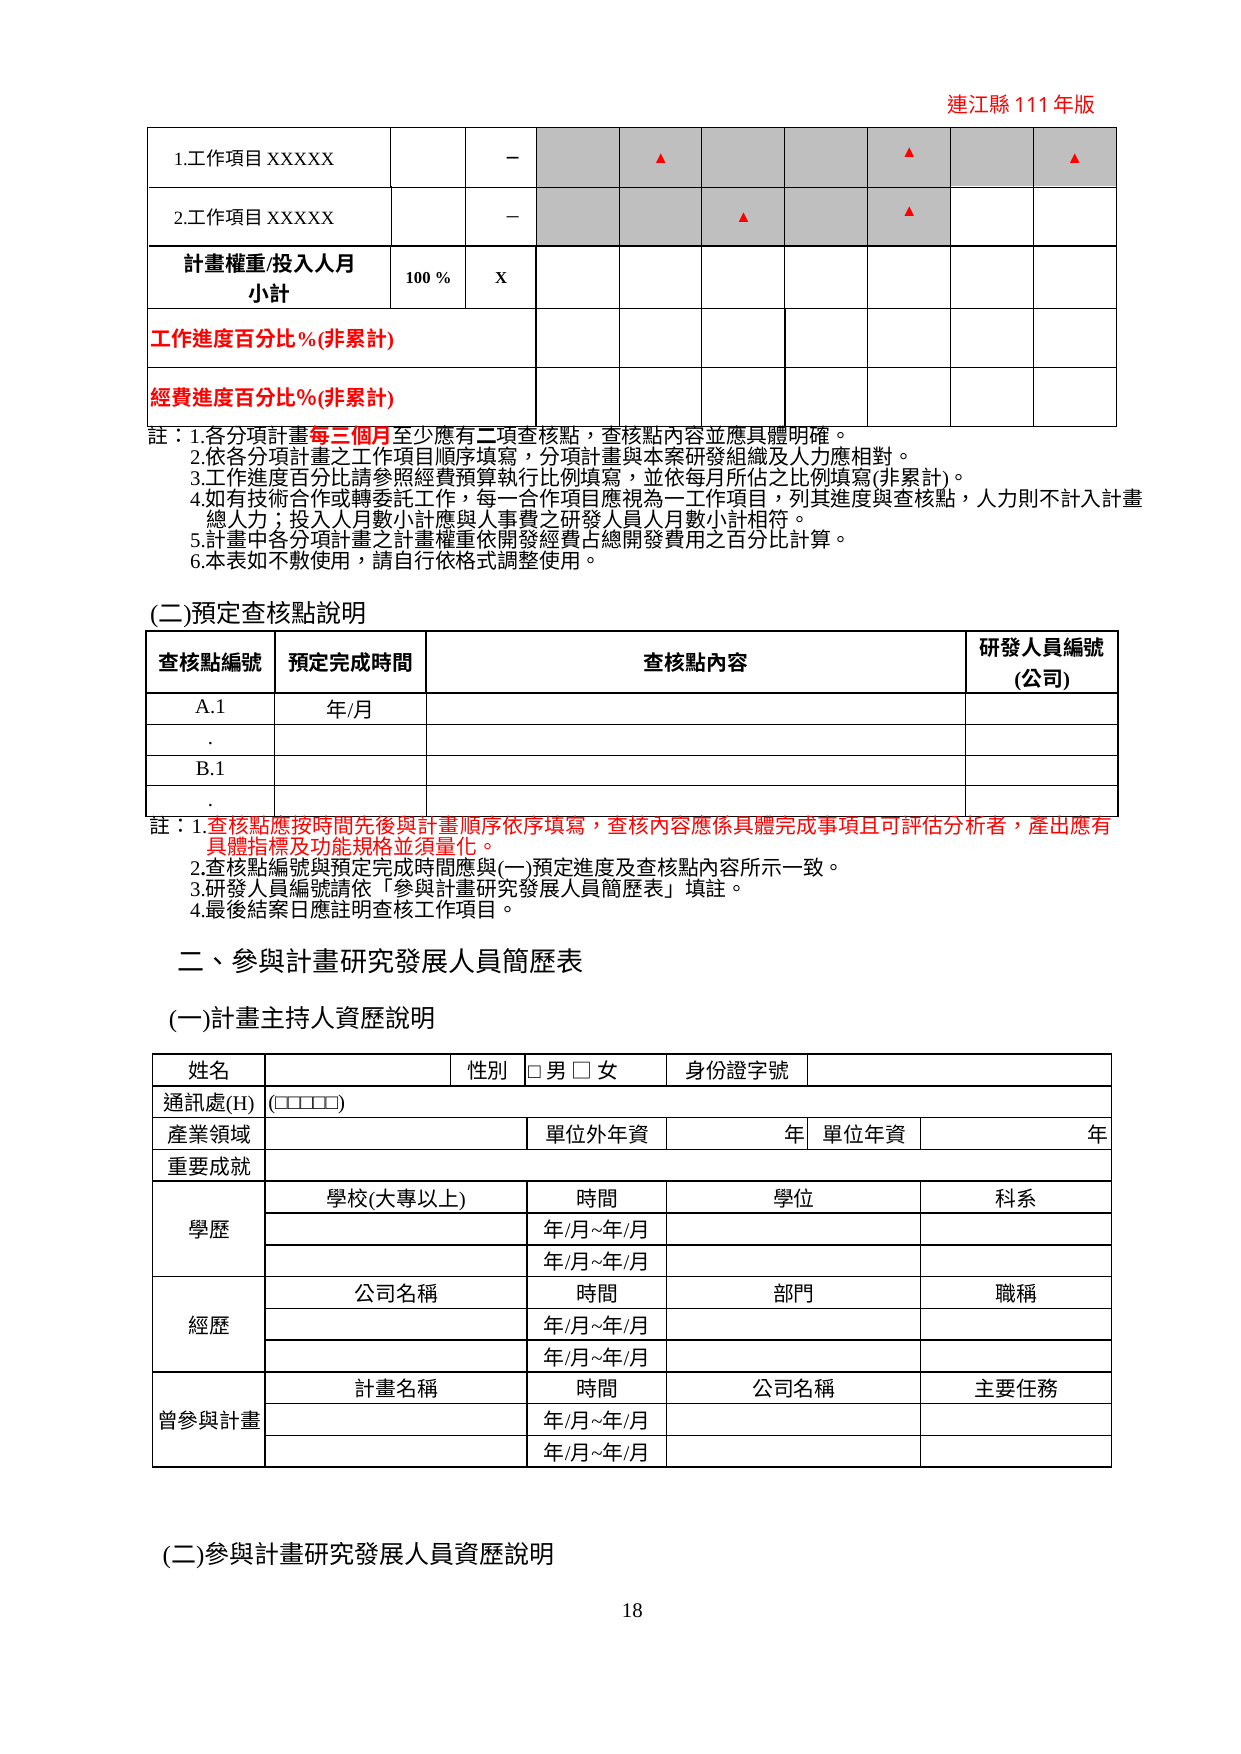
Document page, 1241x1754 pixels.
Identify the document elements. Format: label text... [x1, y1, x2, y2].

text 2.依各分項計畫之工作項目順序填寫，分項計畫與本案研發組織及人力應相對。 [190, 448, 1116, 469]
table_cell [1034, 309, 1116, 366]
table_cell [667, 1246, 920, 1276]
table_header 研發人員編號 (公司) [967, 632, 1117, 692]
table_cell ▲ [1034, 128, 1116, 186]
table_cell [966, 694, 1117, 724]
table_cell [966, 786, 1117, 816]
table_cell [620, 188, 701, 245]
table_cell [921, 1309, 1111, 1339]
text 4.最後結案日應註明查核工作項目。 [190, 901, 1116, 921]
table_cell [1034, 368, 1116, 426]
table_cell [868, 309, 950, 366]
table_cell 年/月~年/月 [528, 1436, 666, 1466]
table_cell [427, 756, 965, 785]
table_cell [786, 309, 867, 366]
table_cell [966, 756, 1117, 785]
table_cell [266, 1341, 526, 1371]
table_cell [266, 1404, 526, 1434]
table_cell [951, 128, 1033, 186]
table_cell [868, 368, 950, 426]
table_header 性別 [451, 1055, 524, 1085]
table_cell X [466, 247, 535, 307]
table_cell 2.工作項目XXXXX [148, 188, 391, 245]
table_cell 曾參與計畫 [153, 1373, 264, 1466]
table_cell [951, 247, 1033, 307]
table_cell . [147, 786, 274, 816]
table_cell 通訊處(H) [153, 1087, 264, 1117]
table_header 查核點編號 [147, 632, 274, 692]
table_header [266, 1055, 450, 1085]
table_cell 職稱 [921, 1277, 1111, 1307]
table_cell A.1 [147, 694, 274, 724]
table_cell 工作進度百分比%(非累計) [148, 309, 535, 366]
table_cell 時間 [528, 1277, 666, 1307]
table_cell [537, 309, 619, 366]
table_cell [702, 309, 784, 366]
text 5.計畫中各分項計畫之計畫權重依開發經費占總開發費用之百分比計算。 [190, 531, 1116, 552]
table_cell [667, 1309, 920, 1339]
table_cell [785, 247, 867, 307]
table_cell [266, 1150, 1111, 1180]
table_cell [391, 128, 465, 186]
text 註：1.查核點應按時間先後與計畫順序依序填寫，查核內容應係具體完成事項且可評估分析者，產出應有具體指標及功能規格並須量化。 [149, 817, 1116, 859]
table_cell [966, 725, 1117, 754]
text 3.工作進度百分比請參照經費預算執行比例填寫，並依每月所佔之比例填寫(非累計)。 [190, 469, 1116, 489]
table_cell [266, 1436, 526, 1466]
table_cell 時間 [528, 1373, 666, 1403]
table_cell 單位年資 [808, 1118, 920, 1148]
table_cell ▲ [868, 128, 950, 186]
text 2.查核點編號與預定完成時間應與(一)預定進度及查核點內容所示一致。 [190, 859, 1116, 880]
table_cell 學校(大專以上) [266, 1182, 526, 1212]
table_header 身份證字號 [667, 1055, 807, 1085]
table_cell 部門 [667, 1277, 920, 1307]
table_cell 年/月~年/月 [528, 1214, 666, 1244]
table_cell 年 [921, 1118, 1111, 1148]
table_cell 計畫名稱 [266, 1373, 526, 1403]
table_cell 年/月 [275, 694, 426, 724]
table_header □ 男 □ 女 [526, 1055, 666, 1085]
table_cell [702, 128, 784, 186]
table_cell [1034, 188, 1116, 245]
table_cell 學位 [667, 1182, 920, 1212]
table_cell 年 [667, 1118, 807, 1148]
table_header 預定完成時間 [276, 632, 425, 692]
table_cell [1034, 247, 1116, 307]
table_cell 公司名稱 [266, 1277, 526, 1307]
table_cell 重要成就 [153, 1150, 264, 1180]
table_cell 公司名稱 [667, 1373, 920, 1403]
table_cell ▲ [620, 128, 701, 186]
table_cell B.1 [147, 756, 274, 785]
table_cell － [466, 188, 536, 245]
table_cell 經費進度百分比％(非累計) [148, 368, 535, 426]
table_cell 經歷 [153, 1277, 264, 1371]
table_cell － [466, 128, 536, 186]
table_cell [266, 1246, 526, 1276]
table_cell [427, 725, 965, 754]
table_cell [921, 1404, 1111, 1434]
table_cell [786, 368, 867, 426]
table_cell [427, 694, 965, 724]
table_cell 主要任務 [921, 1373, 1111, 1403]
text 註：1.各分項計畫每三個月至少應有二項查核點，查核點內容並應具體明確。 [148, 427, 1116, 448]
table_cell [667, 1404, 920, 1434]
table_cell [275, 725, 426, 754]
table_cell 科系 [921, 1182, 1111, 1212]
table_cell [667, 1214, 920, 1244]
table_cell [667, 1436, 920, 1466]
table_cell [537, 188, 619, 245]
table_cell [620, 368, 701, 426]
table_cell 年/月~年/月 [528, 1246, 666, 1276]
table_header [808, 1055, 1111, 1085]
table_cell 年/月~年/月 [528, 1309, 666, 1339]
table_cell 100 % [391, 247, 465, 307]
table_cell [951, 309, 1033, 366]
table_cell [392, 188, 465, 245]
table_cell [951, 188, 1033, 245]
table_cell [868, 247, 950, 307]
text (二)預定查核點說明 [143, 594, 1116, 630]
text 6.本表如不敷使用，請自行依格式調整使用。 [190, 552, 1116, 573]
table_cell [921, 1436, 1111, 1466]
table_cell [537, 247, 619, 307]
table_cell 計畫權重/投入人月 小計 [148, 246, 390, 307]
table_cell 1.工作項目XXXXX [148, 128, 390, 186]
text 二、參與計畫研究發展人員簡歷表 [177, 940, 1116, 979]
text 3.研發人員編號請依「參與計畫研究發展人員簡歷表」填註。 [190, 880, 1116, 901]
table_cell ▲ [868, 188, 950, 245]
table_cell 年/月~年/月 [528, 1404, 666, 1434]
table_cell [951, 368, 1033, 426]
table_cell [785, 128, 867, 186]
table_cell [702, 247, 784, 307]
table_cell ▲ [702, 188, 784, 245]
table_cell [266, 1309, 526, 1339]
table_cell [921, 1214, 1111, 1244]
table_cell [785, 188, 867, 245]
table_cell 產業領域 [153, 1118, 264, 1148]
table_cell [702, 368, 784, 426]
text (二)參與計畫研究發展人員資歷說明 [162, 1534, 1116, 1570]
table_cell 單位外年資 [528, 1118, 666, 1148]
table_cell [921, 1341, 1111, 1371]
table_cell [427, 786, 965, 816]
table_cell [266, 1118, 526, 1148]
table_cell [266, 1214, 526, 1244]
table_cell [620, 247, 701, 307]
table_cell [275, 786, 426, 816]
table_cell . [147, 725, 274, 754]
table_cell [667, 1341, 920, 1371]
text 4.如有技術合作或轉委託工作，每一合作項目應視為一工作項目，列其進度與查核點，人力則不計入計畫總人力；投入人月數小計應與人事費之研發人員人月數小計相符。 [190, 489, 1152, 531]
table_cell [275, 756, 426, 785]
table_cell 學歷 [153, 1182, 264, 1276]
table_cell [921, 1246, 1111, 1276]
table_cell 時間 [528, 1182, 666, 1212]
table_cell 年/月~年/月 [528, 1341, 666, 1371]
table_header 查核點內容 [427, 632, 965, 692]
table_cell [537, 368, 619, 426]
text (一)計畫主持人資歷說明 [162, 998, 1116, 1034]
table_cell [620, 309, 701, 366]
table_header 姓名 [153, 1055, 264, 1085]
table_cell [537, 128, 619, 186]
table_cell (□□□□□) [266, 1087, 1111, 1117]
